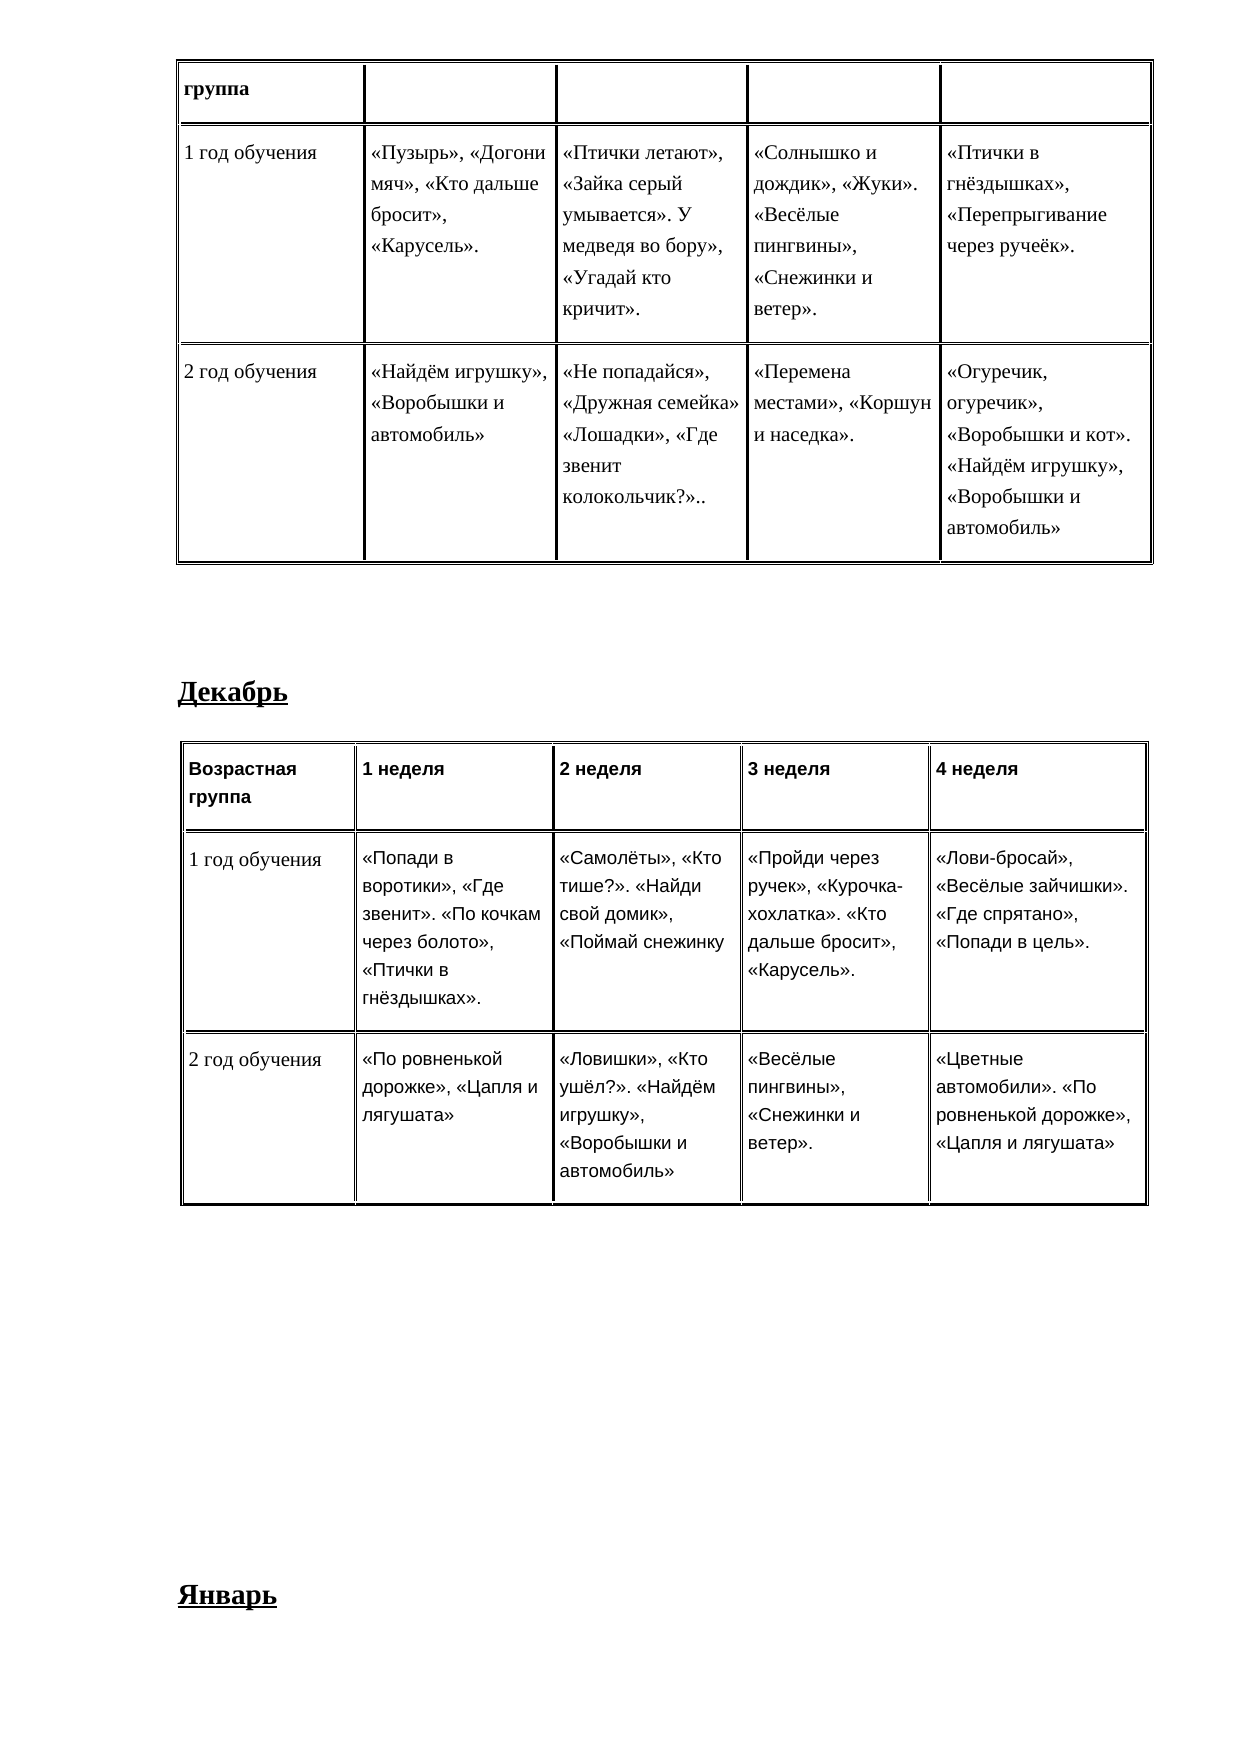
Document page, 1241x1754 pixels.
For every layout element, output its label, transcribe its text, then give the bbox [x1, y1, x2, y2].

table_header 4 неделя [940, 63, 1150, 122]
table_cell 2 год обучения [177, 342, 364, 561]
table_header 1 неделя [356, 742, 553, 829]
table_cell «Не попадайся», «Дружная семейка» «Лошадки», «Где звенит колокольчик?».. [556, 345, 747, 561]
table_header 1 неделя [364, 63, 556, 122]
table_cell «Пузырь», «Догони мяч», «Кто дальше бросит», «Карусель». [366, 126, 555, 342]
table_cell «Весёлые пингвины», «Снежинки и ветер». [741, 1034, 929, 1203]
table_cell «Птички летают», «Зайка серый умывается». У медведя во бору», «Угадай кто кричит». [558, 126, 746, 342]
table_cell «Найдём игрушку», «Воробышки и автомобиль» [364, 345, 556, 561]
table_cell «Пройди через ручек», «Курочка-хохлатка». «Кто дальше бросит», «Карусель». [743, 833, 928, 1030]
table_cell «По ровненькой дорожке», «Цапля и лягушата» [356, 1034, 553, 1203]
table_cell 1 год обучения [179, 122, 363, 342]
text Январь [177, 1577, 1152, 1611]
text Декабрь [177, 674, 1152, 708]
table_cell «Лови-бросай», «Весёлые зайчишки». «Где спрятано», «Попади в цель». [931, 829, 1146, 1030]
table_cell «Попади в воротики», «Где звенит». «По кочкам через болото», «Птички в гнёздышках». [357, 833, 552, 1030]
table_header 2 неделя [556, 63, 747, 122]
table_header 4 неделя [930, 744, 1145, 829]
table_cell «Солнышко и дождик», «Жуки». «Весёлые пингвины», «Снежинки и ветер». [749, 126, 939, 342]
table_header Возрастная группа [184, 744, 356, 829]
table_header 3 неделя [747, 63, 940, 122]
table_cell «Ловишки», «Кто ушёл?». «Найдём игрушку», «Воробышки и автомобиль» [553, 1034, 741, 1203]
table_header 3 неделя [741, 744, 929, 829]
table_cell 2 год обучения [184, 1030, 356, 1203]
table_cell «Цветные автомобили». «По ровненькой дорожке», «Цапля и лягушата» [930, 1030, 1146, 1203]
table_cell «Птички в гнёздышках», «Перепрыгивание через ручеёк». [942, 122, 1151, 342]
table_header 2 неделя [553, 744, 741, 829]
table_cell «Перемена местами», «Коршун и наседка». [747, 345, 940, 561]
table_cell 1 год обучения [184, 829, 354, 1030]
table_cell «Огуречик, огуречик», «Воробышки и кот». «Найдём игрушку», «Воробышки и автомобиль» [940, 342, 1152, 561]
table_cell «Самолёты», «Кто тише?». «Найди свой домик», «Поймай снежинку [555, 833, 740, 1030]
table_header Возрастная группа [179, 63, 364, 122]
